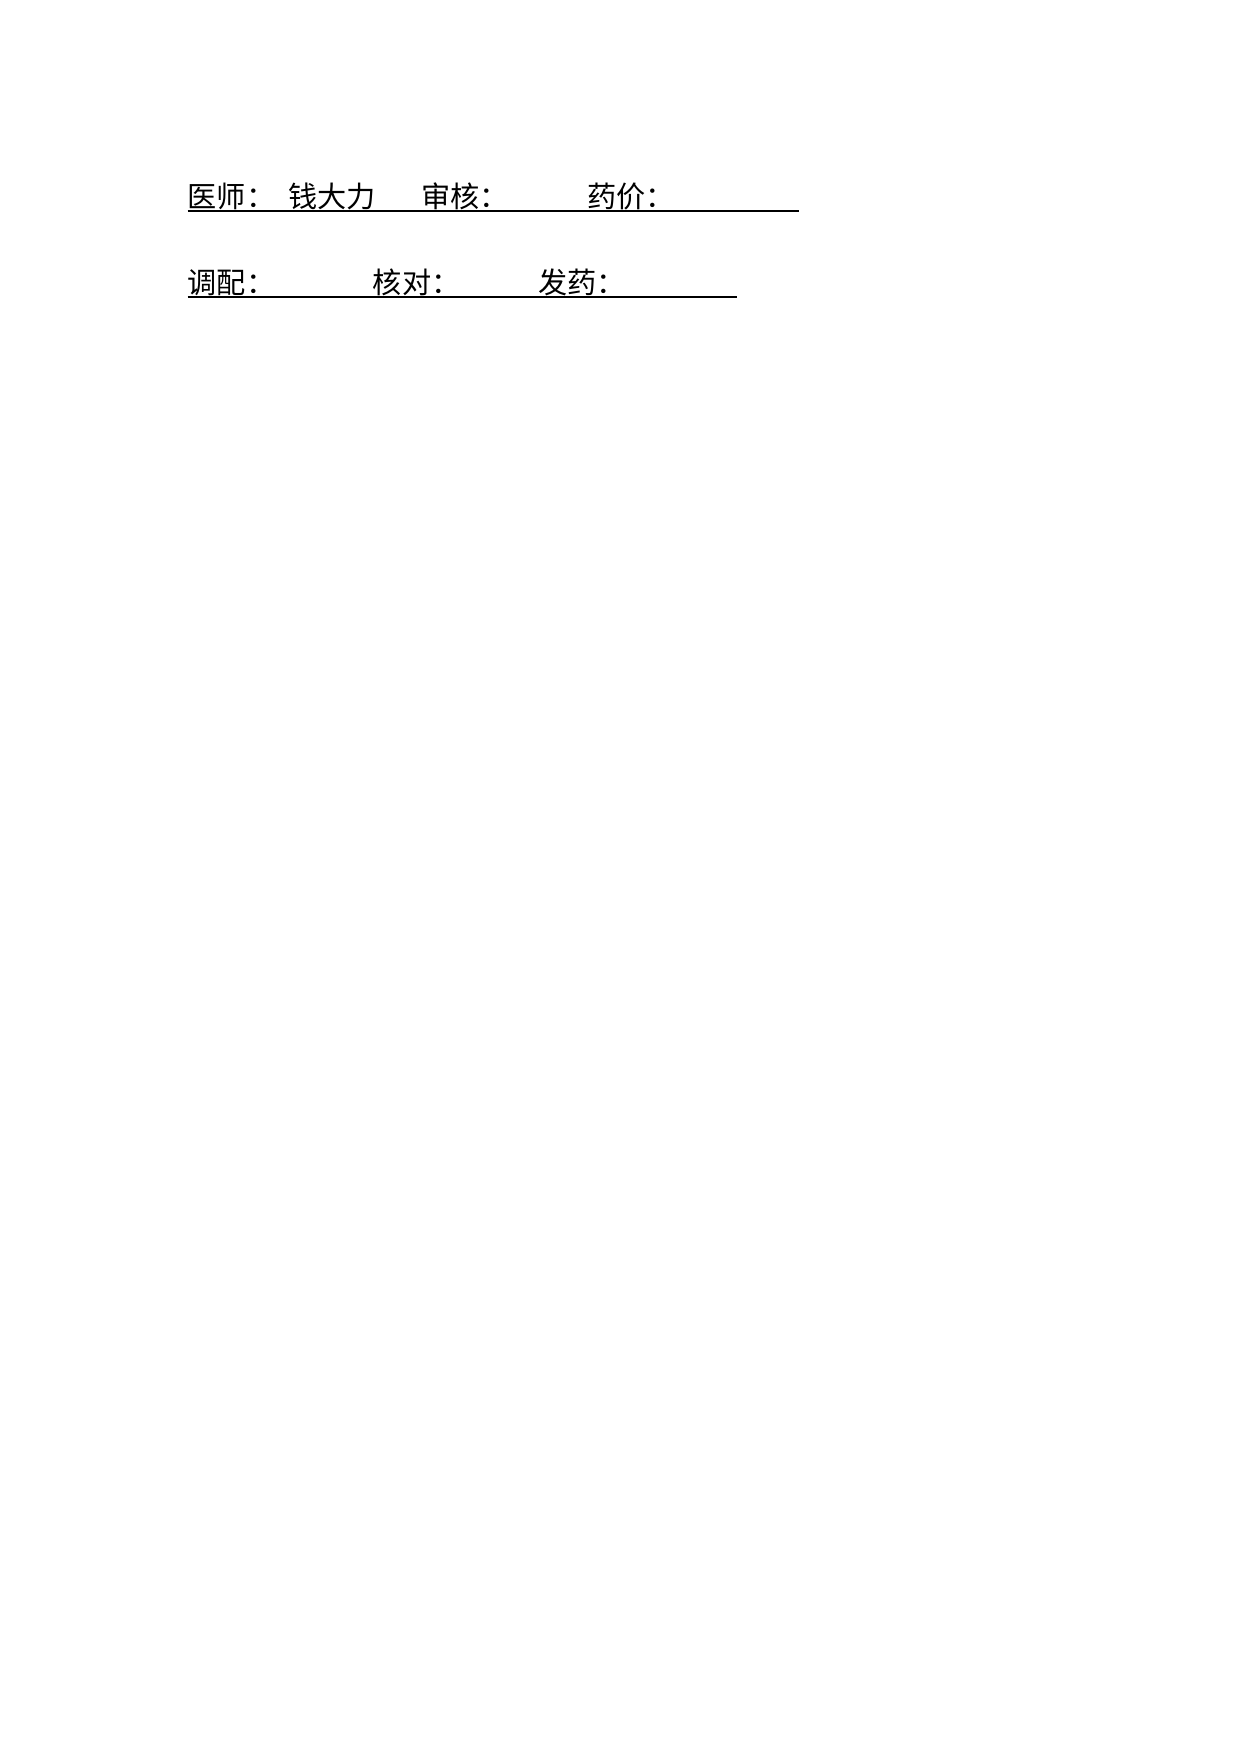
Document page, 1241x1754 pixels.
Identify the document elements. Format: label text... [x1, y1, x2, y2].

text 医师： 钱大力 审核： 药价： [187, 162, 1053, 227]
text 调配： 核对： 发药： [187, 248, 1053, 313]
